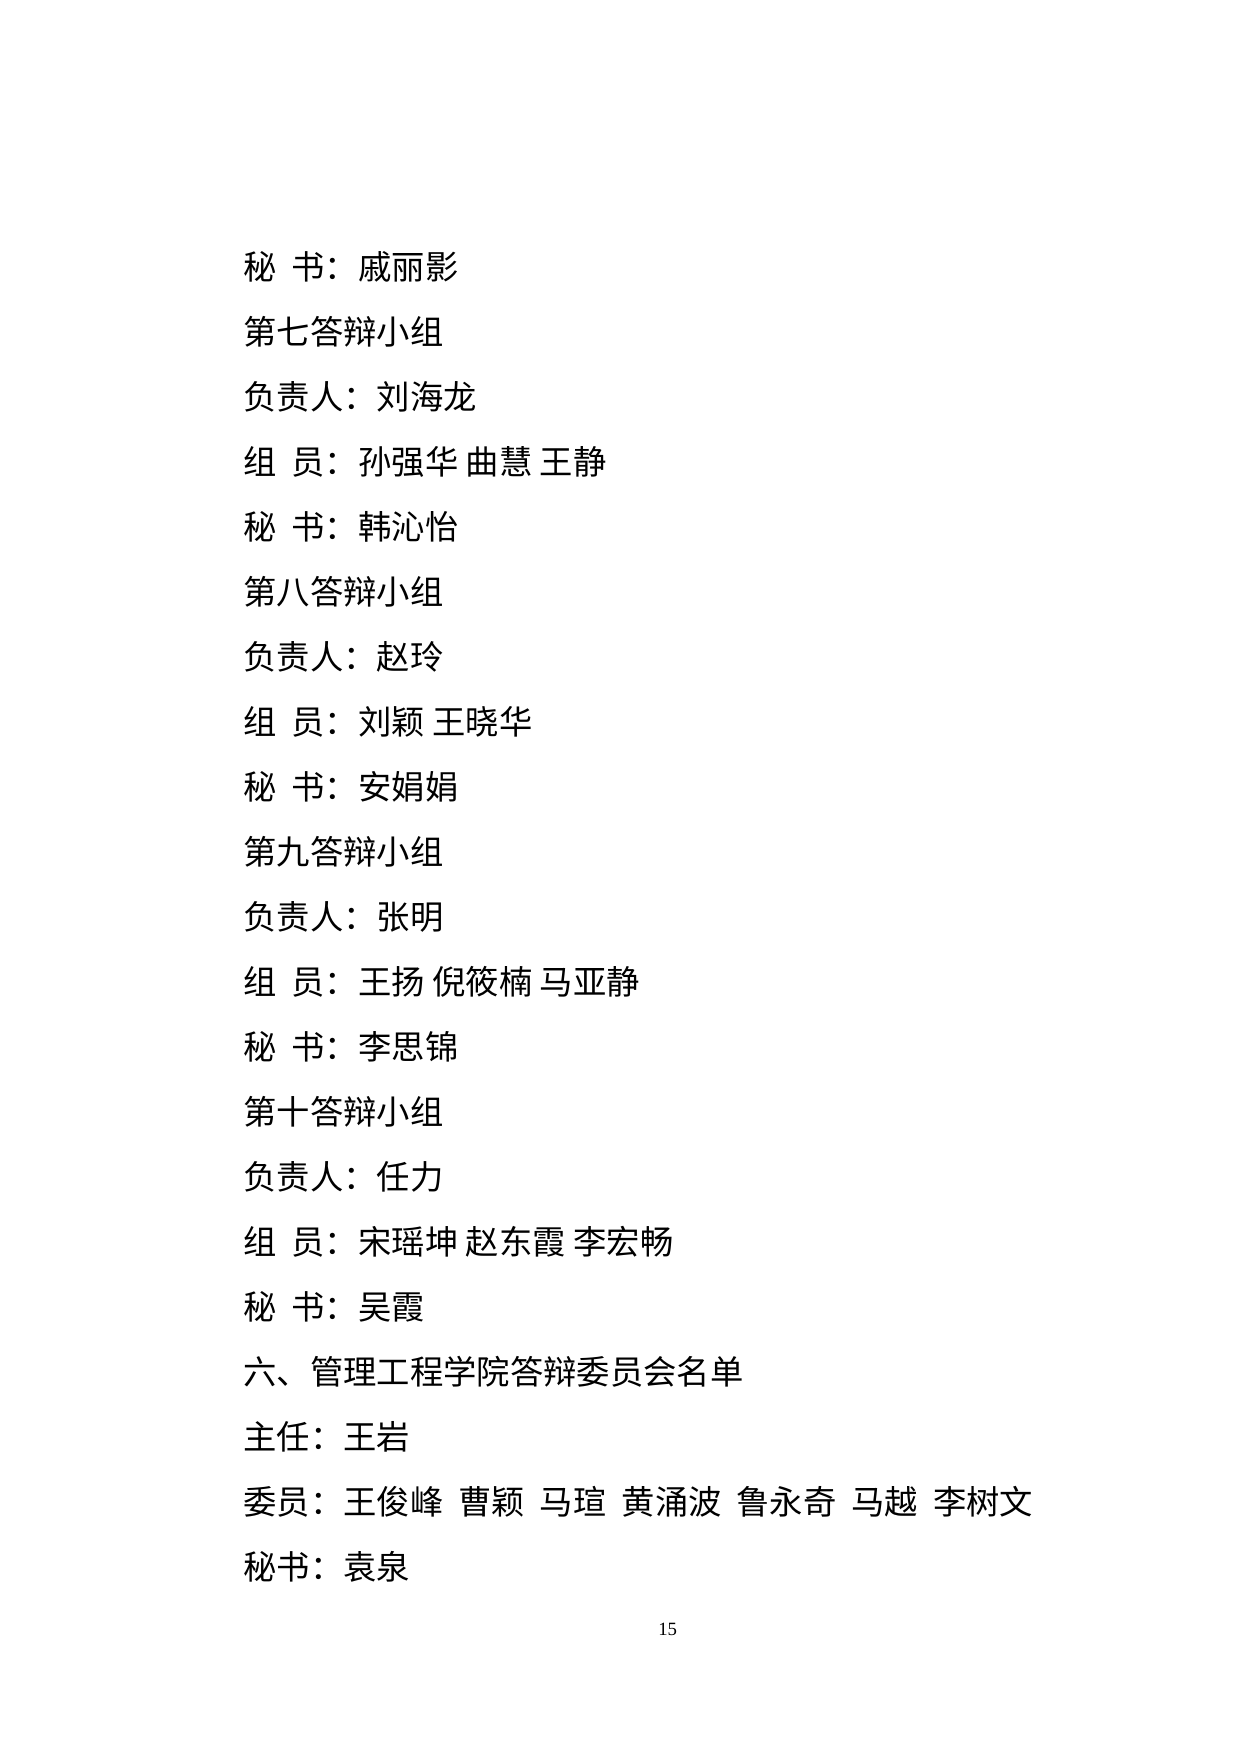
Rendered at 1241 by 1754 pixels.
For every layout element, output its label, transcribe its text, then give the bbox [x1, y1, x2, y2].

text 负责人：张明 [175, 883, 1087, 948]
text 第十答辩小组 [175, 1078, 1087, 1143]
text 秘 书：吴霞 [175, 1273, 1087, 1338]
text 第七答辩小组 [175, 298, 1087, 363]
text 组 员：孙强华 曲慧 王静 [175, 428, 1087, 493]
text 主任：王岩 [175, 1403, 1087, 1468]
text 负责人：任力 [175, 1143, 1087, 1208]
text 第八答辩小组 [175, 558, 1087, 623]
text 负责人：赵玲 [175, 623, 1087, 688]
text 组 员：宋瑶坤 赵东霞 李宏畅 [175, 1208, 1087, 1273]
text 组 员：王扬 倪筱楠 马亚静 [175, 948, 1087, 1013]
text 秘书：袁泉 [175, 1533, 1087, 1598]
text 第九答辩小组 [175, 818, 1087, 883]
text 委员：王俊峰 曹颖 马瑄 黄涌波 鲁永奇 马越 李树文 [175, 1468, 1087, 1533]
text 秘 书：安娟娟 [175, 753, 1087, 818]
text 负责人：刘海龙 [175, 363, 1087, 428]
text 秘 书：戚丽影 [175, 233, 1087, 298]
text 秘 书：李思锦 [175, 1013, 1087, 1078]
text 六、管理工程学院答辩委员会名单 [175, 1338, 1087, 1403]
text 秘 书：韩沁怡 [175, 493, 1087, 558]
text 组 员：刘颖 王晓华 [175, 688, 1087, 753]
